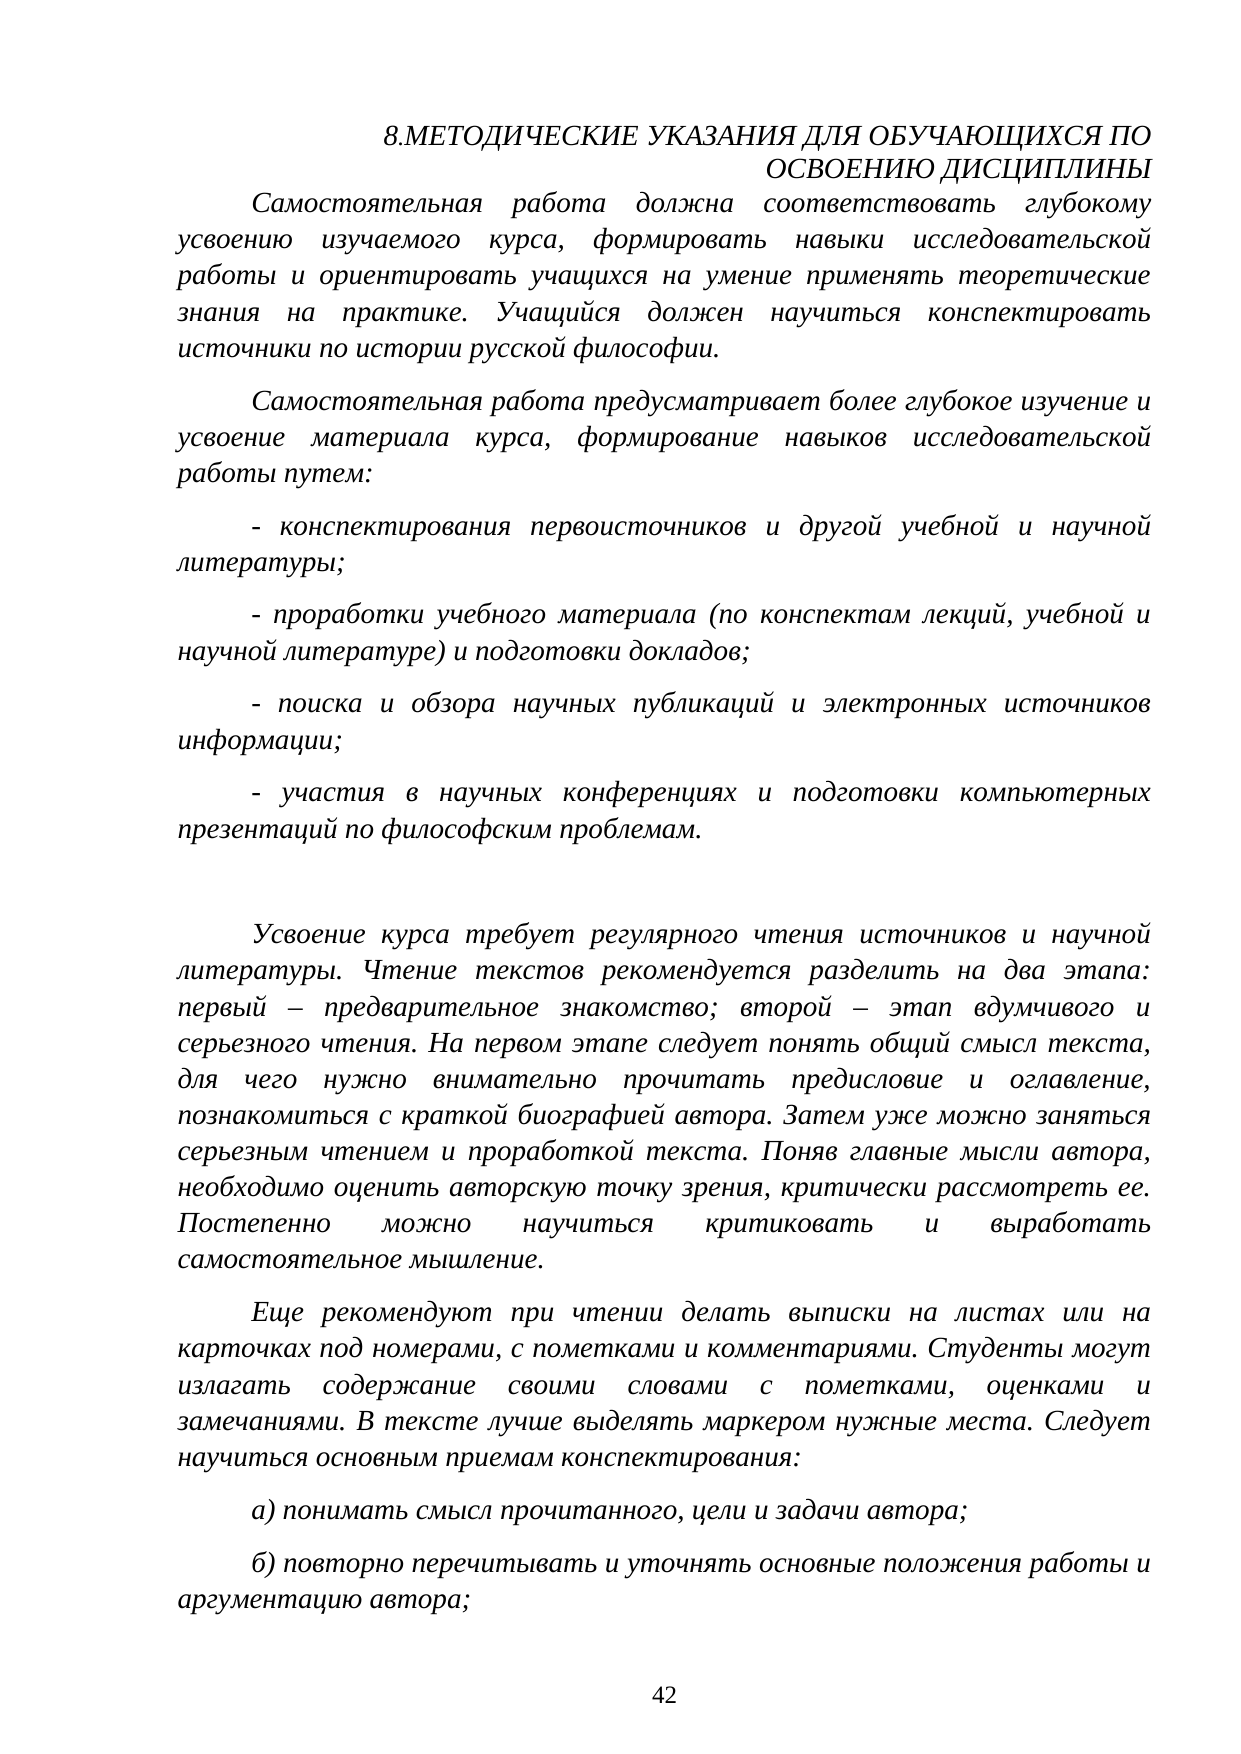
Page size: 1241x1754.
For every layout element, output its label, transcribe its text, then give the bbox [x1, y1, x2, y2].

text - поиска и обзора научных публикаций и электронных источников информации; [177, 686, 1152, 755]
text Самостоятельная работа предусматривает более глубокое изучение и усвоение материала курса, формирование навыков исследовательской работы путем: [177, 383, 1152, 488]
subtitle 8.МЕТОДИЧЕСКИЕ УКАЗАНИЯ ДЛЯ ОБУЧАЮЩИХСЯ ПО ОСВОЕНИЮ ДИСЦИПЛИНЫ [252, 118, 1152, 185]
text а) понимать смысл прочитанного, цели и задачи автора; [177, 1492, 1152, 1525]
text Самостоятельная работа должна соответствовать глубокому усвоению изучаемого курса, формировать навыки исследовательской работы и ориентировать учащихся на умение применять теоретические знания на практике. Учащийся должен научиться конспектировать источники по истории русской философии. [177, 185, 1152, 363]
text Усвоение курса требует регулярного чтения источников и научной литературы. Чтение текстов рекомендуется разделить на два этапа: первый – предварительное знакомство; второй – этап вдумчивого и серьезного чтения. На первом этапе следует понять общий смысл текста, для чего нужно внимательно прочитать предисловие и оглавление, познакомиться с краткой биографией автора. Затем уже можно заняться серьезным чтением и проработкой текста. Поняв главные мысли автора, необходимо оценить авторскую точку зрения, критически рассмотреть ее. Постепенно можно научиться критиковать и выработать самостоятельное мышление. [177, 916, 1152, 1275]
text Еще рекомендуют при чтении делать выписки на листах или на карточках под номерами, с пометками и комментариями. Студенты могут излагать содержание своими словами с пометками, оценками и замечаниями. В тексте лучше выделять маркером нужные места. Следует научиться основным приемам конспектирования: [177, 1294, 1152, 1473]
text - участия в научных конференциях и подготовки компьютерных презентаций по философским проблемам. [177, 774, 1152, 844]
text - проработки учебного материала (по конспектам лекций, учебной и научной литературе) и подготовки докладов; [177, 597, 1152, 666]
text - конспектирования первоисточников и другой учебной и научной литературы; [177, 508, 1152, 577]
text б) повторно перечитывать и уточнять основные положения работы и аргументацию автора; [177, 1545, 1152, 1614]
